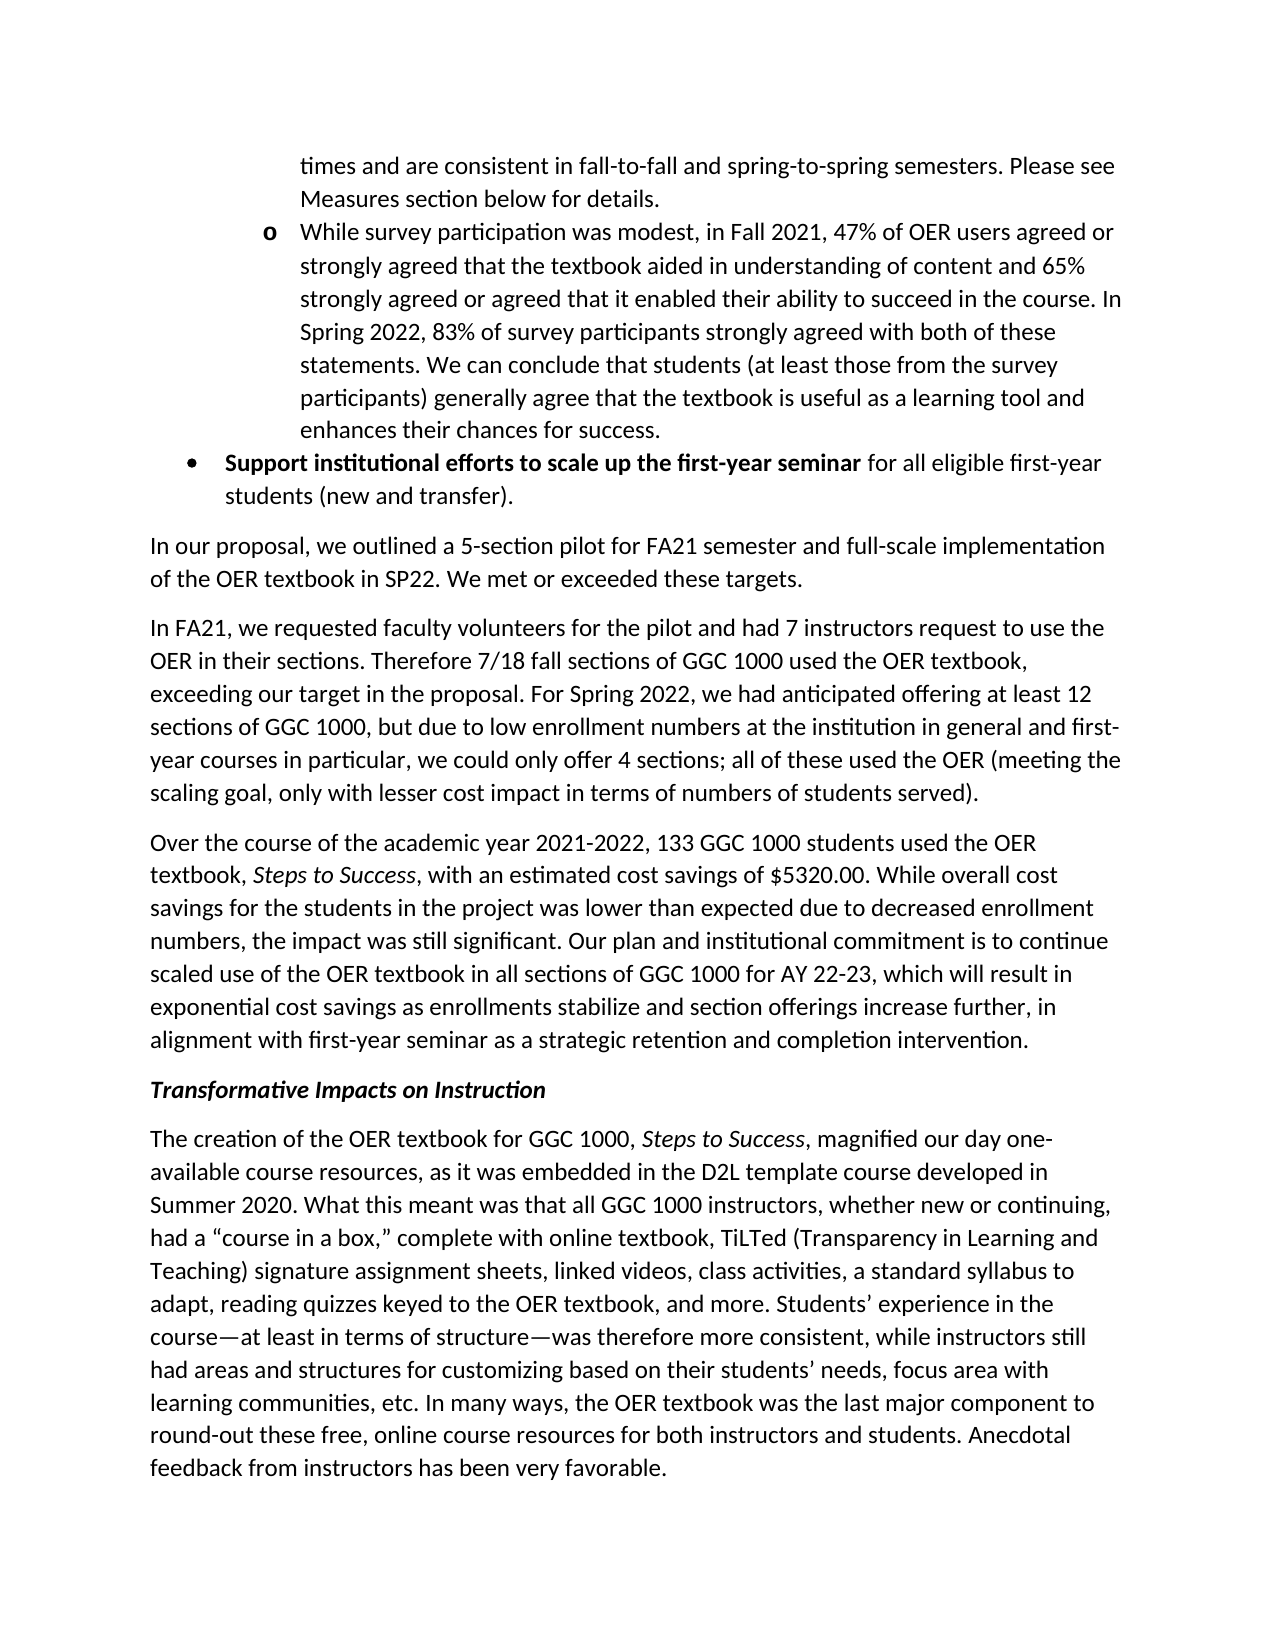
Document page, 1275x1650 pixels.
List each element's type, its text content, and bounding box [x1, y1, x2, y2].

list While survey participation was modest, in Fall 2021, 47% of OER users agreed or strongly agreed that the textbook aided in understanding of content and 65% strongly agreed or agreed that it enabled their ability to succeed in the course. In Spring 2022, 83% of survey participants strongly agreed with both of these statements. We can conclude that students (at least those from the survey participants) generally agree that the textbook is useful as a learning tool and enhances their chances for success. [262, 216, 1125, 445]
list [262, 150, 1125, 213]
text Over the course of the academic year 2021-2022, 133 GGC 1000 students used the OER textbook, Steps to Success, with an estimated cost savings of $5320.00. While overall cost savings for the students in the project was lower than expected due to decreased enrollment numbers, the impact was still significant. Our plan and institutional commitment is to continue scaled use of the OER textbook in all sections of GGC 1000 for AY 22-23, which will result in exponential cost savings as enrollments stabilize and section offerings increase further, in alignment with first-year seminar as a strategic retention and completion intervention. [150, 827, 1125, 1055]
text Transformative Impacts on Instruction [150, 1074, 1125, 1104]
text In our proposal, we outlined a 5-section pilot for FA21 semester and full-scale implementation of the OER textbook in SP22. We met or exceeded these targets. [150, 530, 1125, 593]
text In FA21, we requested faculty volunteers for the pilot and had 7 instructors request to use the OER in their sections. Therefore 7/18 fall sections of GGC 1000 used the OER textbook, exceeding our target in the proposal. For Spring 2022, we had anticipated offering at least 12 sections of GGC 1000, but due to low enrollment numbers at the institution in general and first-year courses in particular, we could only offer 4 sections; all of these used the OER (meeting the scaling goal, only with lesser cost impact in terms of numbers of students served). [150, 612, 1125, 808]
text The creation of the OER textbook for GGC 1000, Steps to Success, magnified our day one-available course resources, as it was embedded in the D2L template course developed in Summer 2020. What this meant was that all GGC 1000 instructors, whether new or continuing, had a “course in a box,” complete with online textbook, TiLTed (Transparency in Learning and Teaching) signature assignment sheets, linked videos, class activities, a standard syllabus to adapt, reading quizzes keyed to the OER textbook, and more. Students’ experience in the course—at least in terms of structure—was therefore more consistent, while instructors still had areas and structures for customizing based on their students’ needs, focus area with learning communities, etc. In many ways, the OER textbook was the last major component to round-out these free, online course resources for both instructors and students. Anecdotal feedback from instructors has been very favorable. [150, 1123, 1125, 1483]
list Support institutional efforts to scale up the first-year seminar for all eligible first-year students (new and transfer). [187, 447, 1125, 511]
